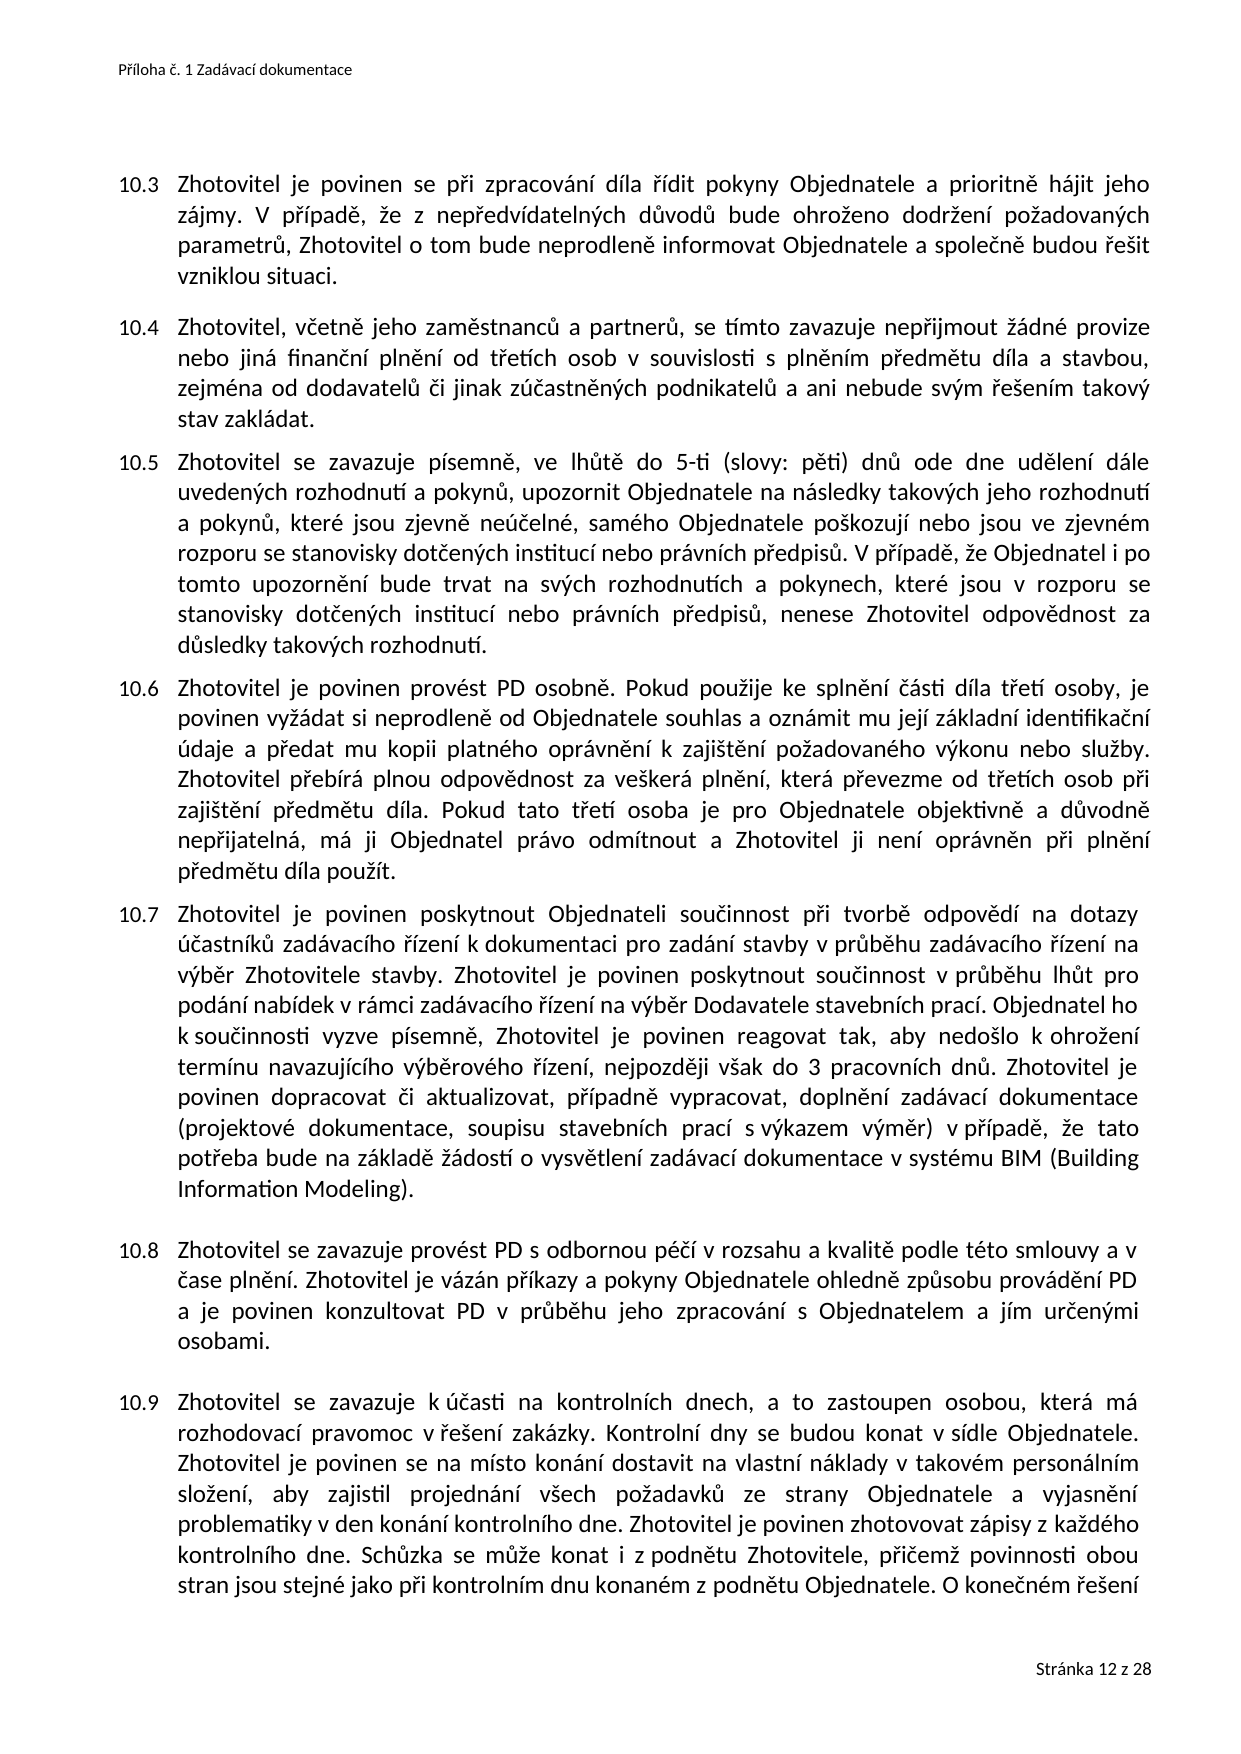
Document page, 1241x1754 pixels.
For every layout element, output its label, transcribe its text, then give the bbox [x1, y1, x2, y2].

list Zhotovitel se zavazuje provést PD s odbornou péčí v rozsahu a kvalitě podle této smlouvy a v čase plnění. Zhotovitel je vázán příkazy a pokyny Objednatele ohledně způsobu provádění PD a je povinen konzultovat PD v průběhu jeho zpracování s Objednatelem a jím určenými osobami. [118, 1234, 1139, 1356]
list Zhotovitel je povinen provést PD osobně. Pokud použije ke splnění části díla třetí osoby, je povinen vyžádat si neprodleně od Objednatele souhlas a oznámit mu její základní identifikační údaje a předat mu kopii platného oprávnění k zajištění požadovaného výkonu nebo služby. Zhotovitel přebírá plnou odpovědnost za veškerá plnění, která převezme od třetích osob při zajištění předmětu díla. Pokud tato třetí osoba je pro Objednatele objektivně a důvodně nepřijatelná, má ji Objednatel právo odmítnout a Zhotovitel ji není oprávněn při plnění předmětu díla použít. [118, 672, 1152, 886]
list Zhotovitel je povinen poskytnout Objednateli součinnost při tvorbě odpovědí na dotazy účastníků zadávacího řízení k dokumentaci pro zadání stavby v průběhu zadávacího řízení na výběr Zhotovitele stavby. Zhotovitel je povinen poskytnout součinnost v průběhu lhůt pro podání nabídek v rámci zadávacího řízení na výběr Dodavatele stavebních prací. Objednatel ho k součinnosti vyzve písemně, Zhotovitel je povinen reagovat tak, aby nedošlo k ohrožení termínu navazujícího výběrového řízení, nejpozději však do 3 pracovních dnů. Zhotovitel je povinen dopracovat či aktualizovat, případně vypracovat, doplnění zadávací dokumentace (projektové dokumentace, soupisu stavebních prací s výkazem výměr) v případě, že tato potřeba bude na základě žádostí o vysvětlení zadávací dokumentace v systému BIM (Building Information Modeling). [118, 898, 1139, 1203]
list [118, 1386, 1139, 1600]
list Zhotovitel je povinen se při zpracování díla řídit pokyny Objednatele a prioritně hájit jeho zájmy. V případě, že z nepředvídatelných důvodů bude ohroženo dodržení požadovaných parametrů, Zhotovitel o tom bude neprodleně informovat Objednatele a společně budou řešit vzniklou situaci. [118, 168, 1152, 290]
list Zhotovitel se zavazuje písemně, ve lhůtě do 5-ti (slovy: pěti) dnů ode dne udělení dále uvedených rozhodnutí a pokynů, upozornit Objednatele na následky takových jeho rozhodnutí a pokynů, které jsou zjevně neúčelné, samého Objednatele poškozují nebo jsou ve zjevném rozporu se stanovisky dotčených institucí nebo právních předpisů. V případě, že Objednatel i po tomto upozornění bude trvat na svých rozhodnutích a pokynech, které jsou v rozporu se stanovisky dotčených institucí nebo právních předpisů, nenese Zhotovitel odpovědnost za důsledky takových rozhodnutí. [118, 446, 1152, 659]
list Zhotovitel, včetně jeho zaměstnanců a partnerů, se tímto zavazuje nepřijmout žádné provize nebo jiná finanční plnění od třetích osob v souvislosti s plněním předmětu díla a stavbou, zejména od dodavatelů či jinak zúčastněných podnikatelů a ani nebude svým řešením takový stav zakládat. [118, 311, 1152, 433]
